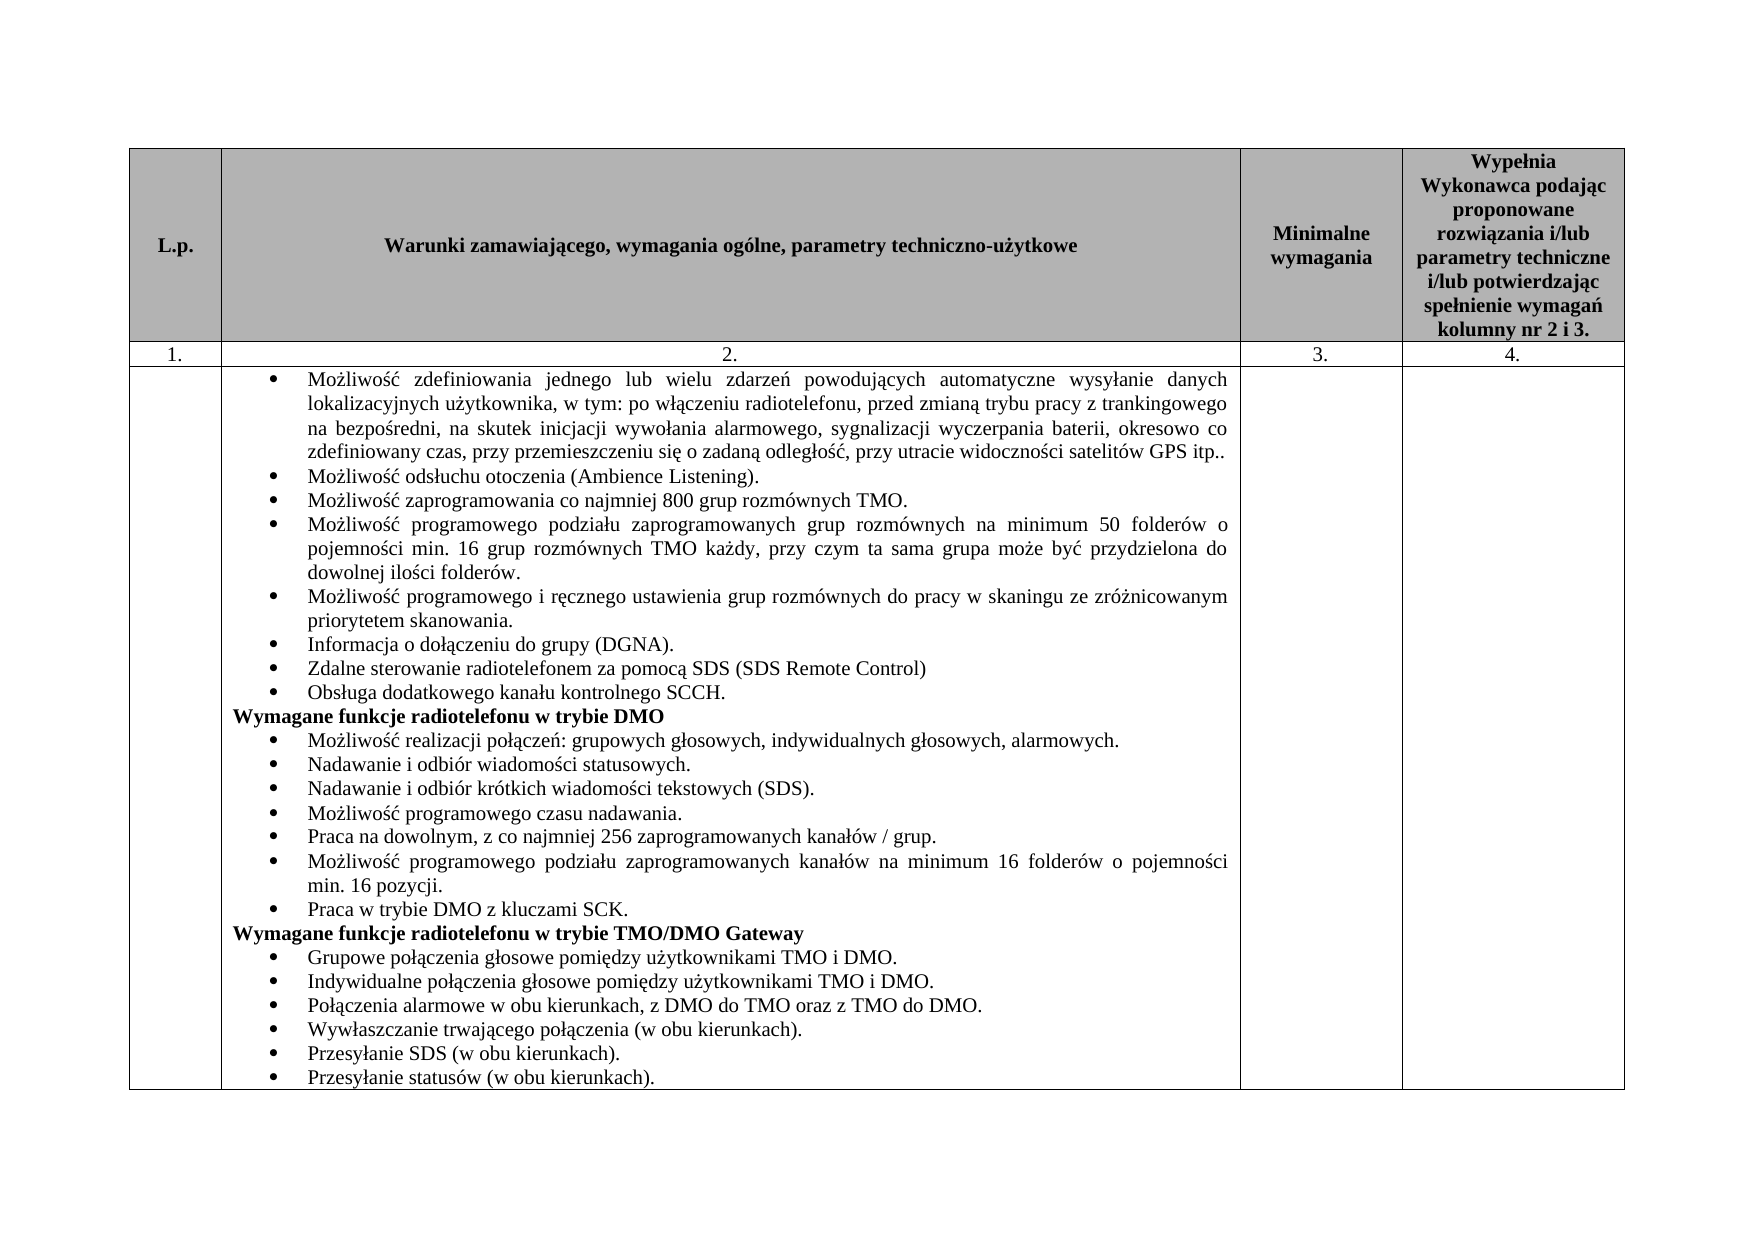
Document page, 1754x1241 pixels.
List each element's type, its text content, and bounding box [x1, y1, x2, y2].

table_header Minimalne wymagania [1241, 149, 1402, 341]
table_cell [1241, 342, 1402, 366]
table_cell [1403, 367, 1624, 1089]
table_header Wypełnia Wykonawca podając proponowane rozwiązania i/lub parametry techniczne i/lub potwierdzając spełnienie wymagań kolumny nr 2 i 3. [1403, 149, 1624, 341]
table_cell [130, 342, 221, 366]
table_header Warunki zamawiającego, wymagania ogólne, parametry techniczno-użytkowe [222, 149, 1240, 341]
table_header L.p. [130, 149, 221, 341]
table_cell [1403, 342, 1624, 366]
table_cell [222, 342, 1240, 366]
table_cell [130, 367, 221, 1089]
table_cell [1241, 367, 1402, 1089]
